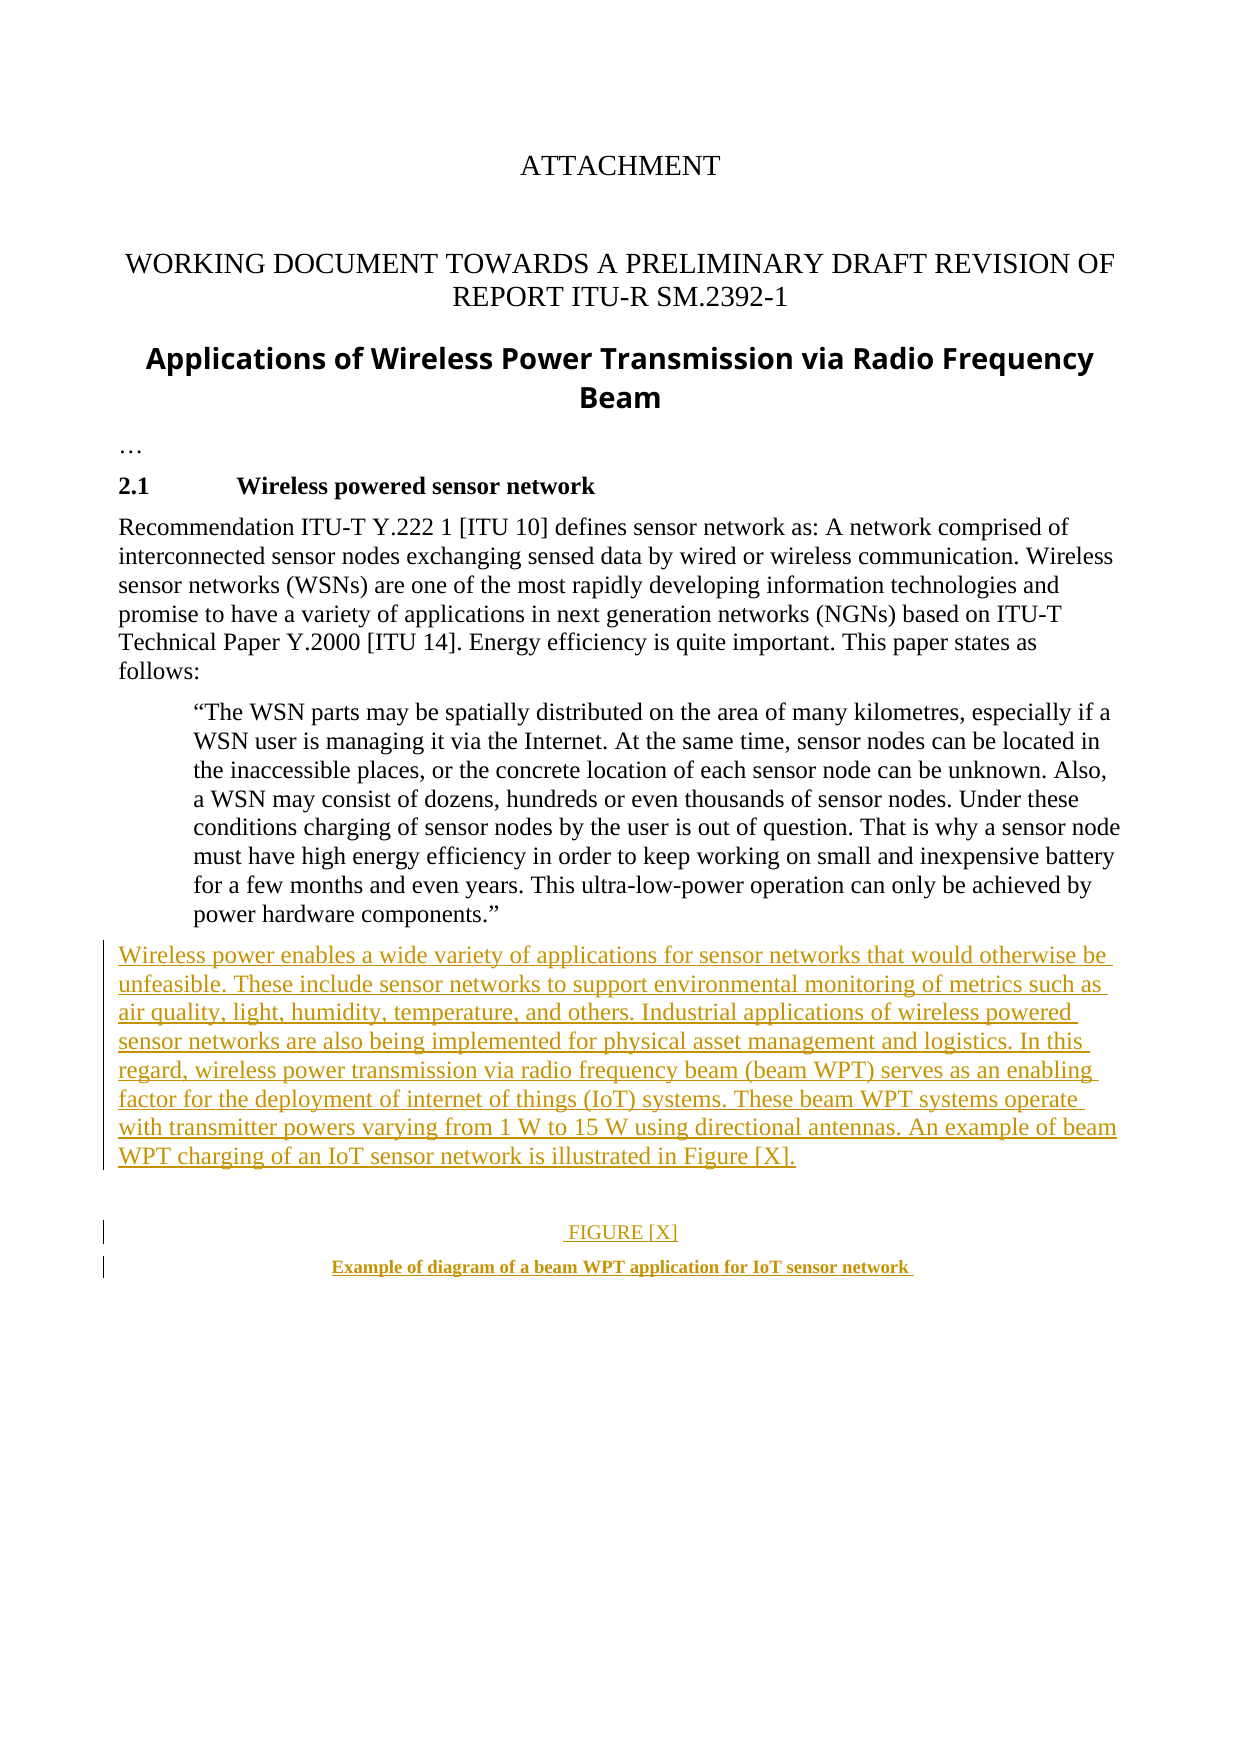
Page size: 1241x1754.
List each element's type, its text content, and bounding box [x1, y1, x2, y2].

text 2.1 Wireless powered sensor network [118, 471, 1122, 500]
text … [118, 430, 1122, 459]
text Recommendation ITU-T Y.222 1 [ITU 10] defines sensor network as: A network comprised of interconnected sensor nodes exchanging sensed data by wired or wireless communication. Wireless sensor networks (WSNs) are one of the most rapidly developing information technologies and promise to have a variety of applications in next generation networks (NGNs) based on ITU-T Technical Paper Y.2000 [ITU 14]. Energy efficiency is quite important. This paper states as follows: [118, 512, 1122, 685]
text “The WSN parts may be spatially distributed on the area of many kilometres, especially if a WSN user is managing it via the Internet. At the same time, sensor nodes can be located in the inaccessible places, or the concrete location of each sensor node can be unknown. Also, a WSN may consist of dozens, hundreds or even thousands of sensor nodes. Under these conditions charging of sensor nodes by the user is out of question. That is why a sensor node must have high energy efficiency in order to keep working on small and inexpensive battery for a few months and even years. This ultra-low-power operation can only be achieved by power hardware components.” [193, 697, 1122, 927]
text Attachment [118, 148, 1122, 181]
text Working document towards a Preliminary Draft Revision of report ITU-R SM.2392-1 [118, 246, 1122, 313]
title Applications of Wireless Power Transmission via Radio Frequency Beam [118, 338, 1122, 417]
